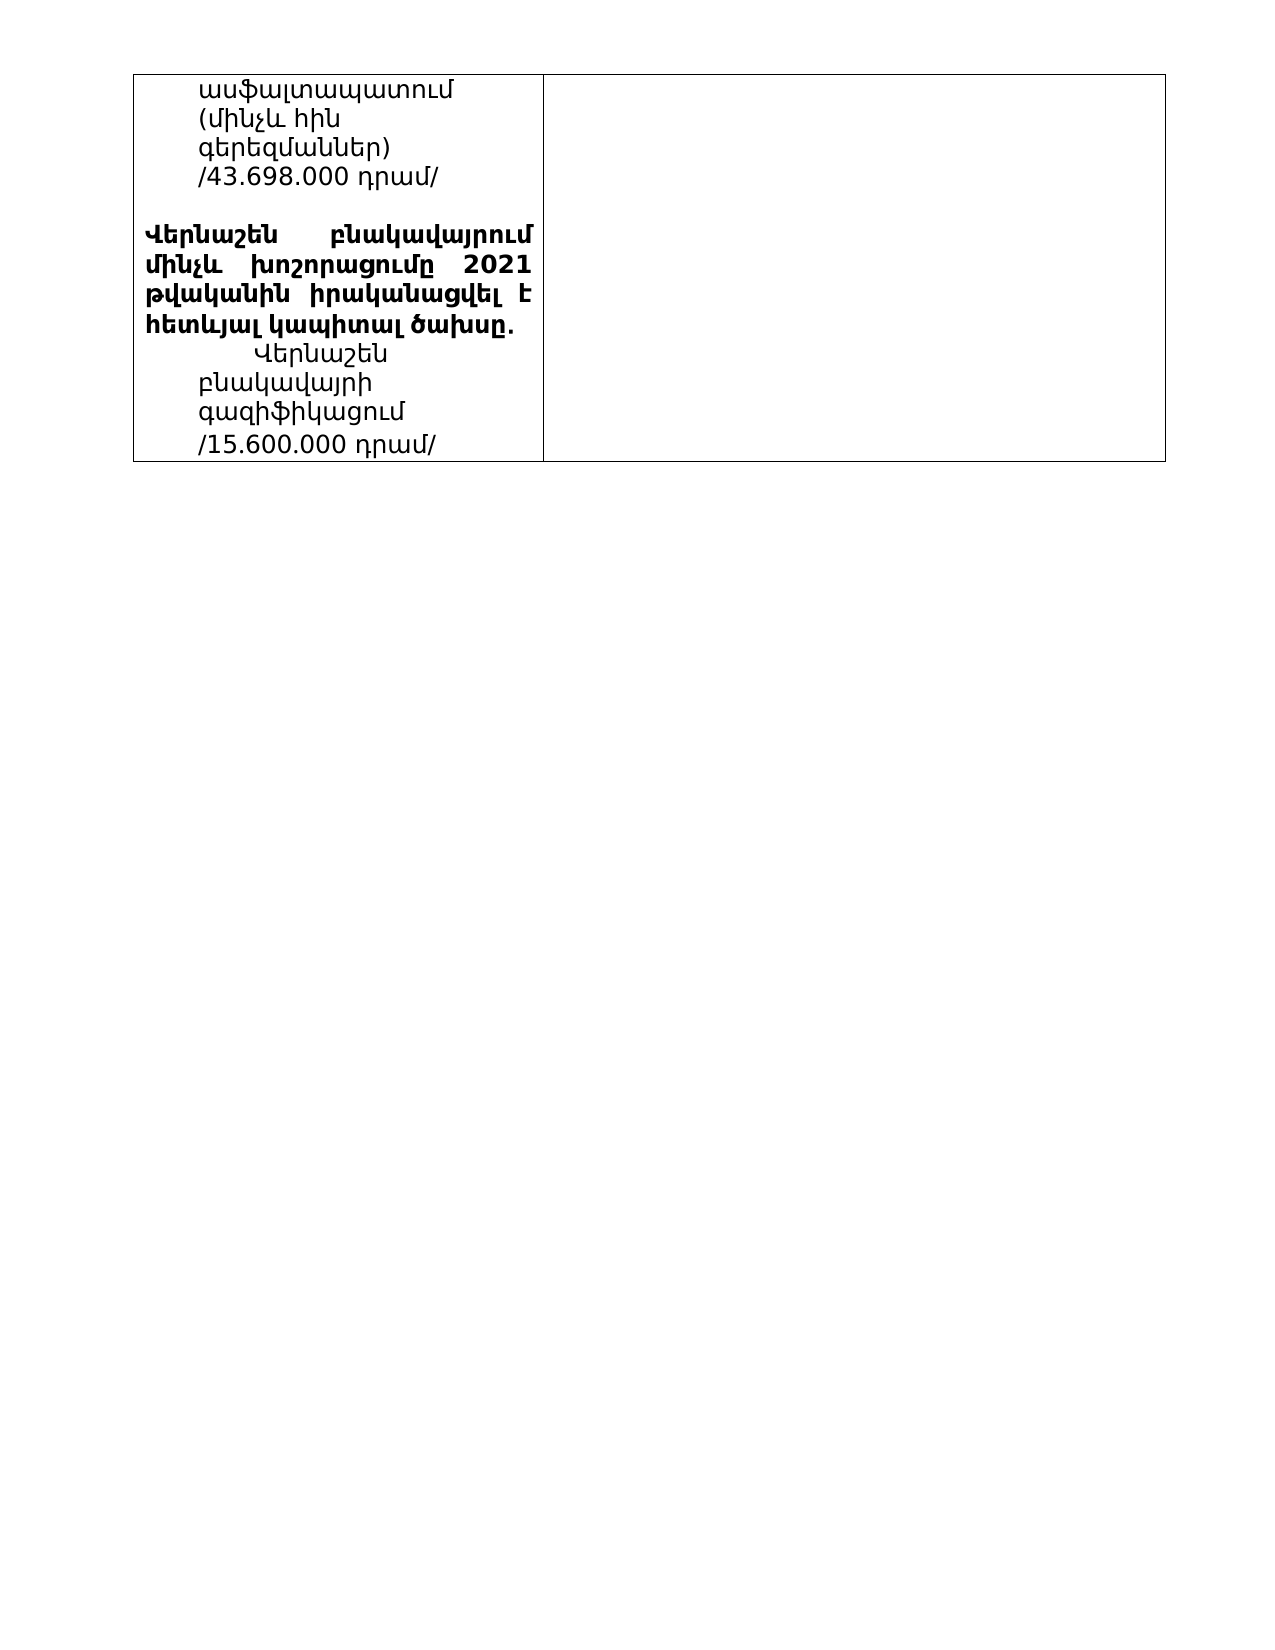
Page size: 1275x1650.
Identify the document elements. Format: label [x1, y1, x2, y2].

table_cell [134, 75, 543, 461]
table_cell [544, 75, 1165, 461]
